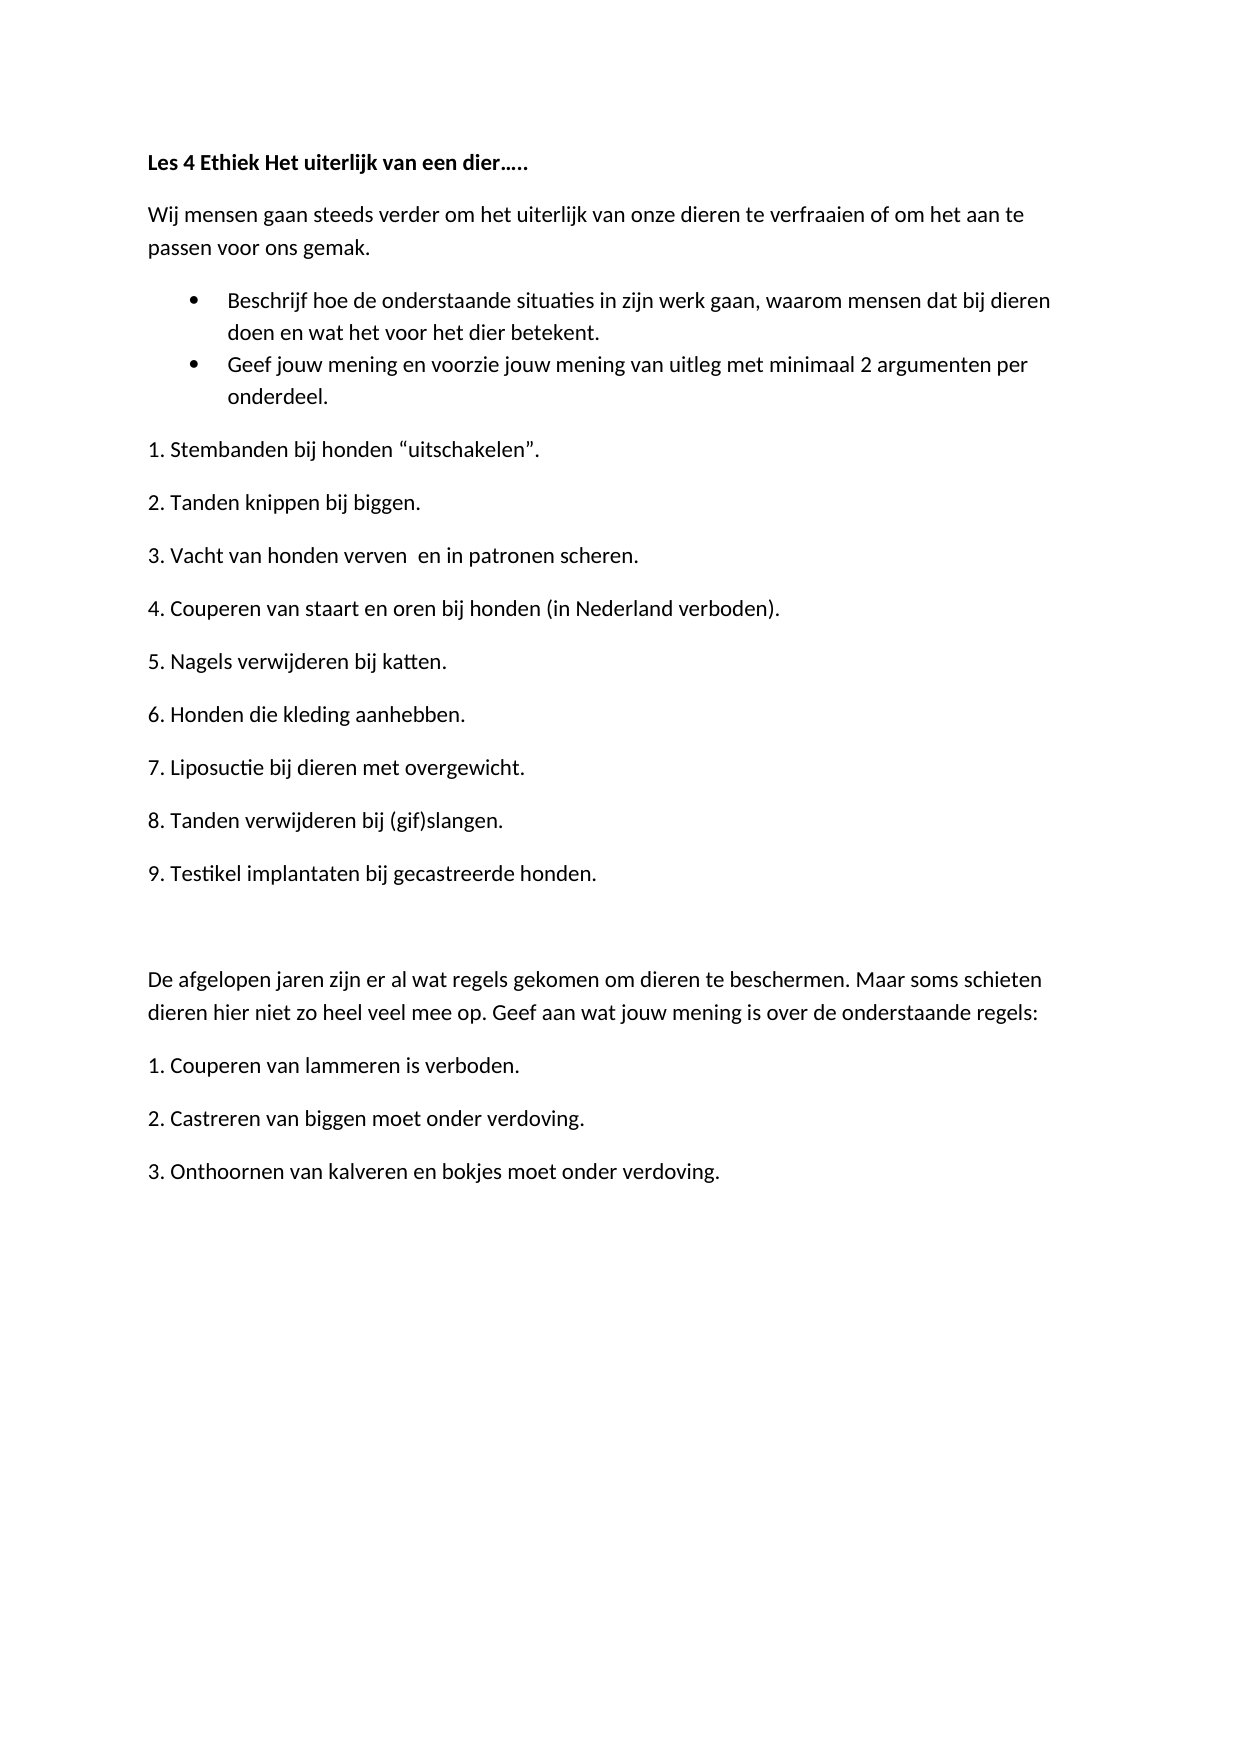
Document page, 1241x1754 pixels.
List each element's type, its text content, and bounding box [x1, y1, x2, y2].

text 1. Stembanden bij honden “uitschakelen”. [148, 435, 1093, 463]
text 4. Couperen van staart en oren bij honden (in Nederland verboden). [148, 594, 1093, 622]
text 9. Testikel implantaten bij gecastreerde honden. [148, 859, 1093, 888]
text 8. Tanden verwijderen bij (gif)slangen. [148, 807, 1093, 834]
text De afgelopen jaren zijn er al wat regels gekomen om dieren te beschermen. Maar soms schieten dieren hier niet zo heel veel mee op. Geef aan wat jouw mening is over de onderstaande regels: [148, 966, 1093, 1026]
text 3. Vacht van honden verven en in patronen scheren. [148, 541, 1093, 569]
text 2. Castreren van biggen moet onder verdoving. [148, 1104, 1093, 1132]
text Wij mensen gaan steeds verder om het uiterlijk van onze dieren te verfraaien of om het aan te passen voor ons gemak. [148, 201, 1093, 261]
text Les 4 Ethiek Het uiterlijk van een dier….. [148, 148, 1093, 176]
list Beschrijf hoe de onderstaande situaties in zijn werk gaan, waarom mensen dat bij dieren doen en wat het voor het dier betekent. [190, 286, 1093, 346]
text 2. Tanden knippen bij biggen. [148, 488, 1093, 516]
text 1. Couperen van lammeren is verboden. [148, 1051, 1093, 1079]
text 3. Onthoornen van kalveren en bokjes moet onder verdoving. [148, 1157, 1093, 1185]
list Geef jouw mening en voorzie jouw mening van uitleg met minimaal 2 argumenten per onderdeel. [190, 350, 1093, 410]
text 6. Honden die kleding aanhebben. [148, 701, 1093, 728]
text 5. Nagels verwijderen bij katten. [148, 647, 1093, 676]
text 7. Liposuctie bij dieren met overgewicht. [148, 753, 1093, 782]
